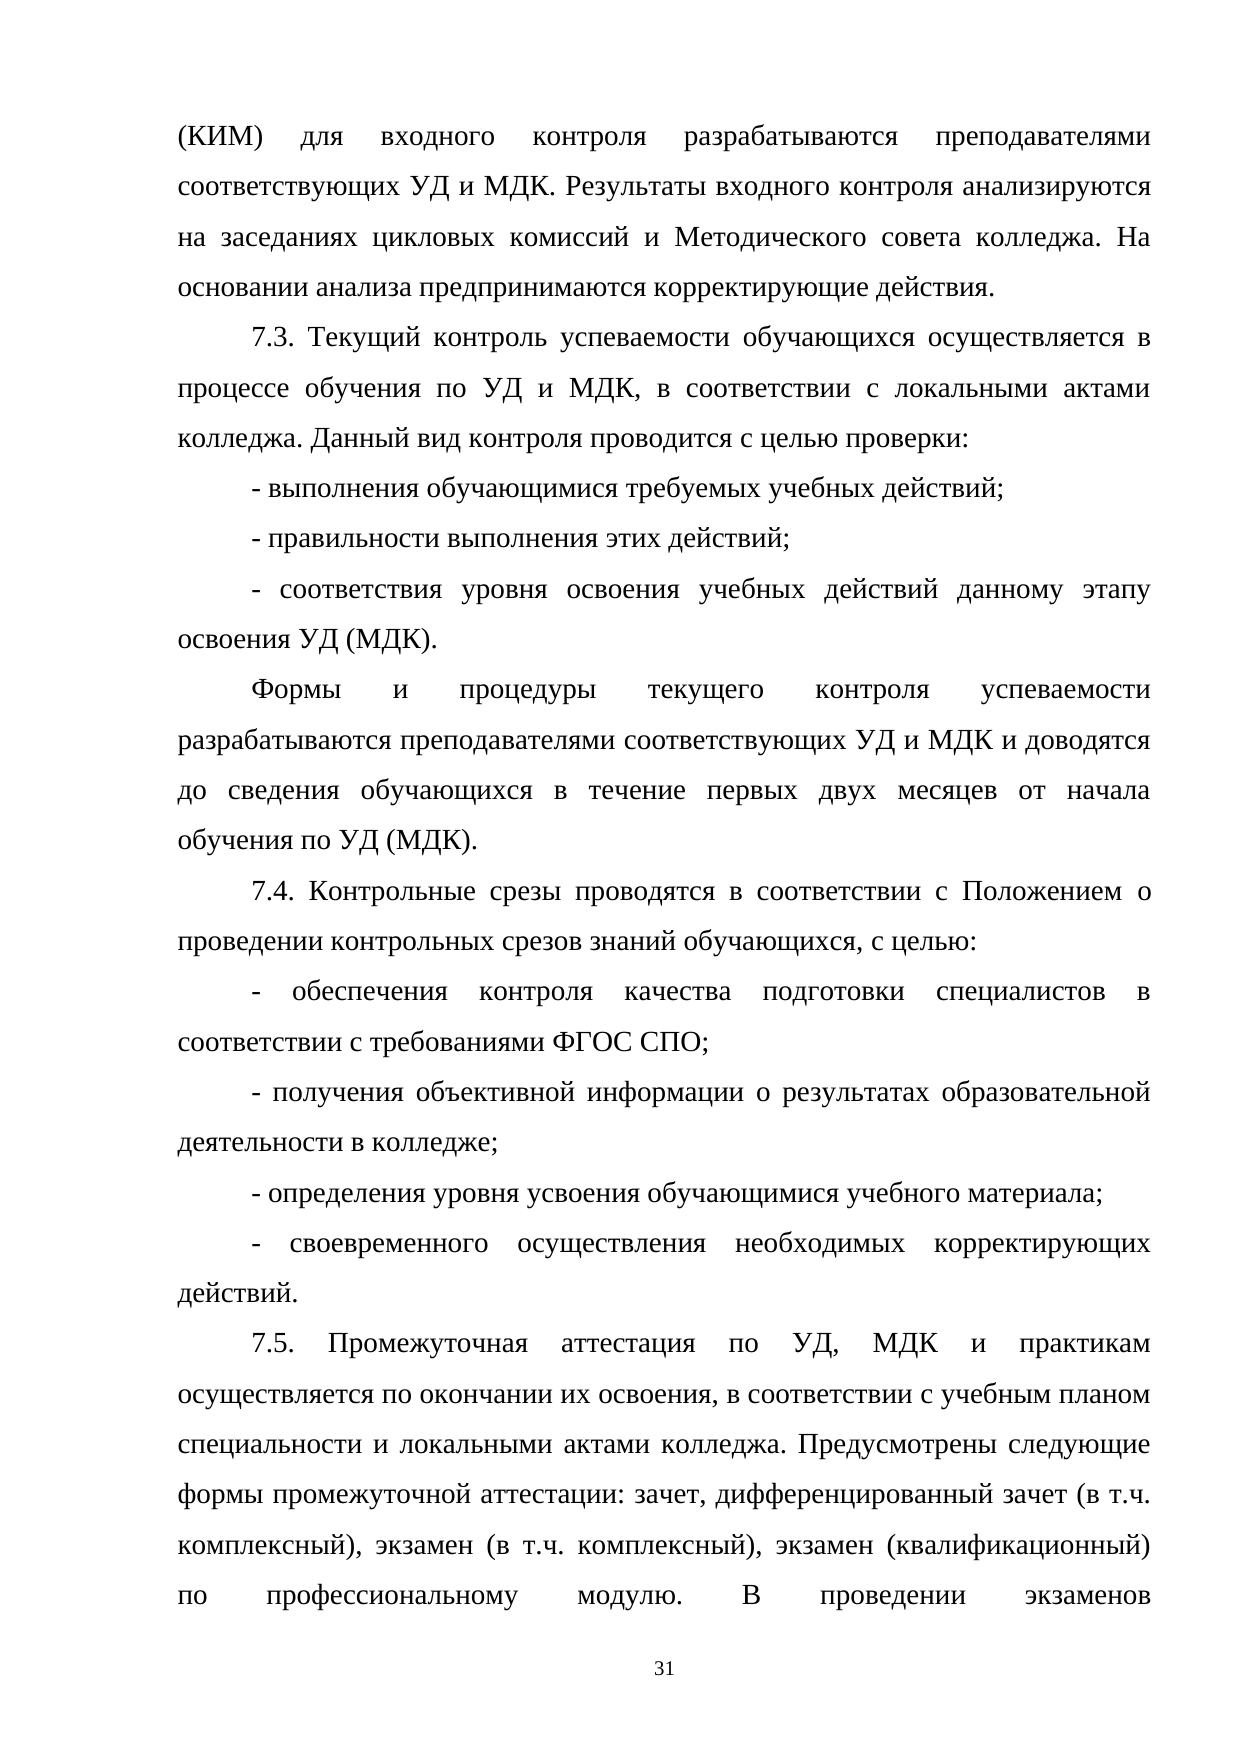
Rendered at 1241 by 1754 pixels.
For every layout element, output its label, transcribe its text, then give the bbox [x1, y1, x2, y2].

text - своевременного осуществления необходимых корректирующих действий. [177, 1225, 1152, 1309]
text - правильности выполнения этих действий; [177, 521, 1152, 554]
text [177, 118, 1152, 303]
text - выполнения обучающимися требуемых учебных действий; [177, 470, 1152, 504]
text - получения объективной информации о результатах образовательной деятельности в колледже; [177, 1074, 1152, 1158]
text 7.3. Текущий контроль успеваемости обучающихся осуществляется в процессе обучения по УД и МДК, в соответствии с локальными актами колледжа. Данный вид контроля проводится с целью проверки: [177, 319, 1152, 453]
text - соответствия уровня освоения учебных действий данному этапу освоения УД (МДК). [177, 571, 1152, 655]
text 7.4. Контрольные срезы проводятся в соответствии с Положением о проведении контрольных срезов знаний обучающихся, с целью: [177, 873, 1152, 957]
text - обеспечения контроля качества подготовки специалистов в соответствии с требованиями ФГОС СПО; [177, 973, 1152, 1057]
text - определения уровня усвоения обучающимися учебного материала; [177, 1175, 1152, 1208]
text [177, 1326, 1152, 1611]
text Формы и процедуры текущего контроля успеваемости разрабатываются преподавателями соответствующих УД и МДК и доводятся до сведения обучающихся в течение первых двух месяцев от начала обучения по УД (МДК). [177, 672, 1152, 856]
